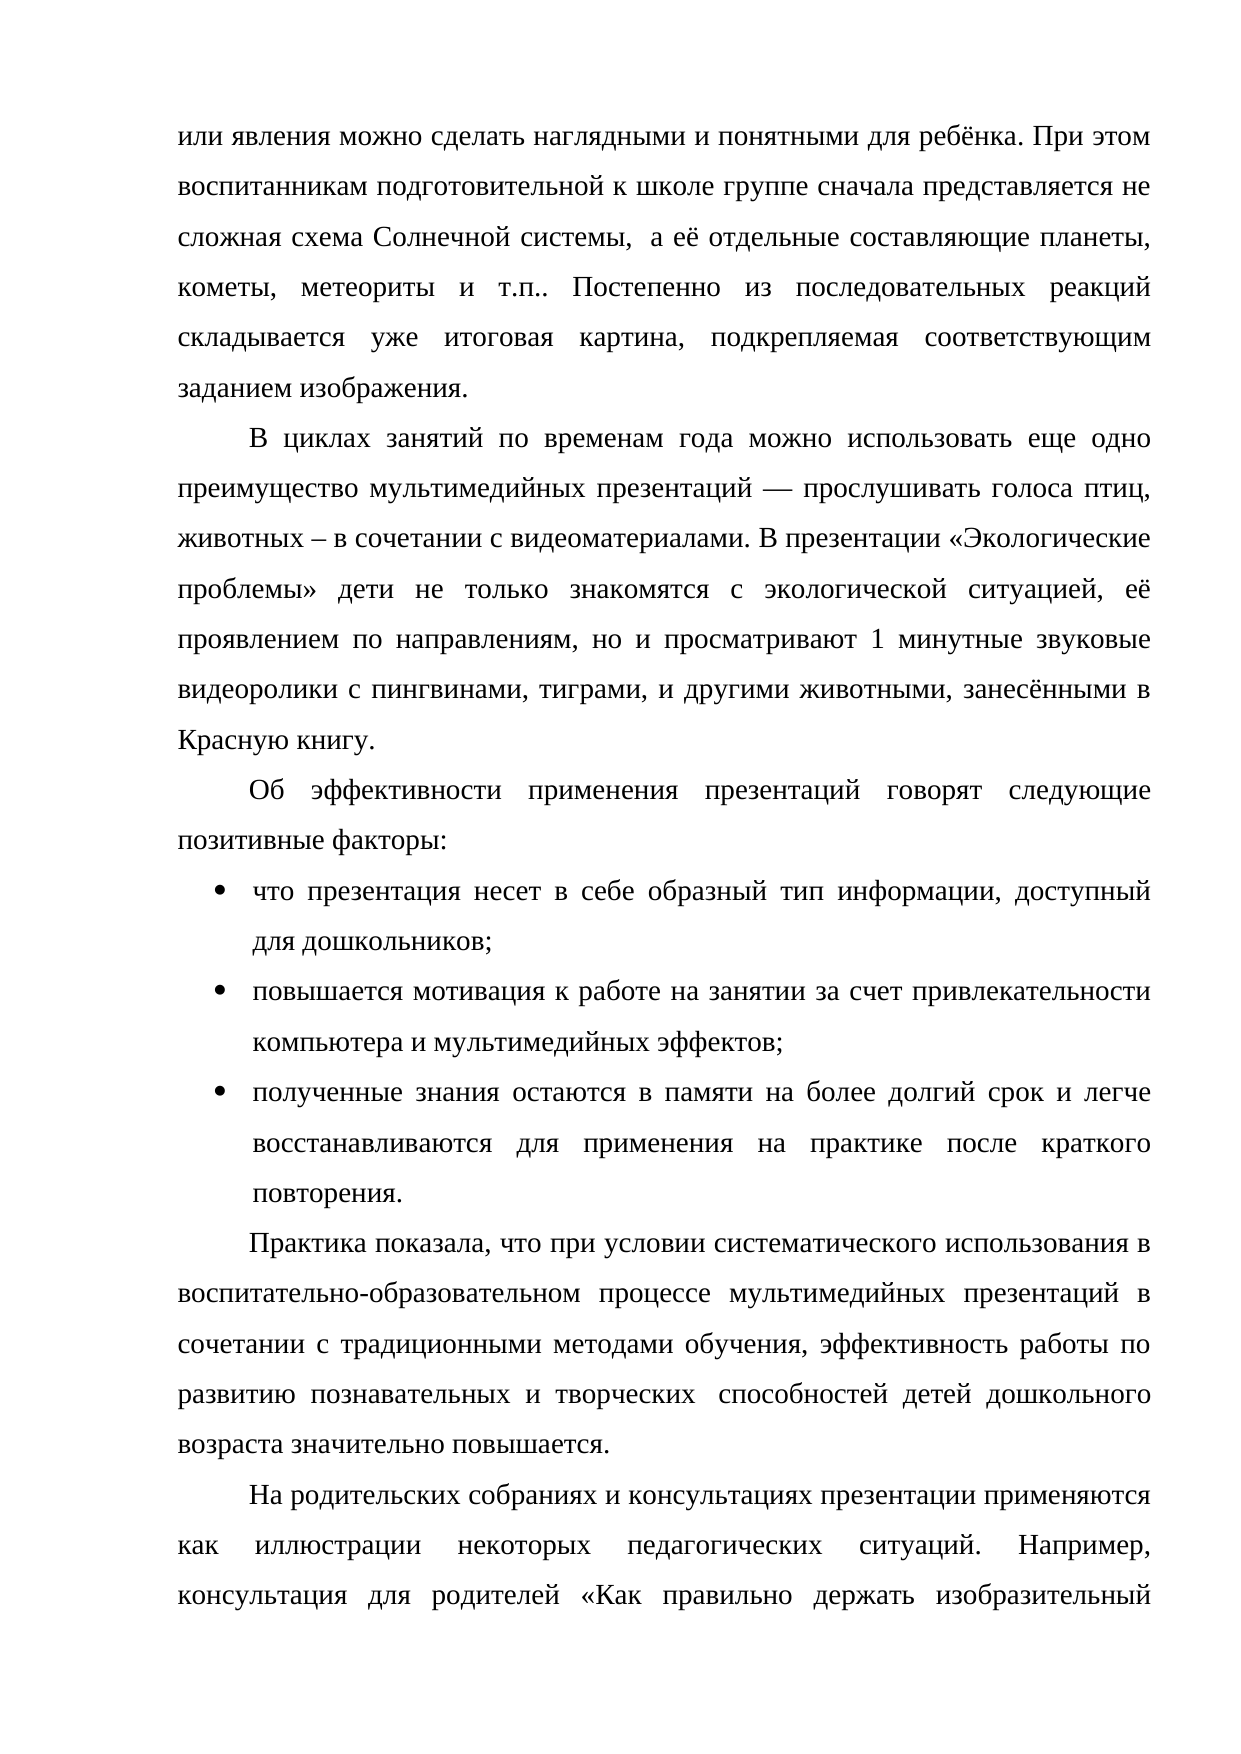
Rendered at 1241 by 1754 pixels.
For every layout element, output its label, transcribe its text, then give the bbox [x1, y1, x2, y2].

text Об эффективности применения презентаций говорят следующие позитивные факторы: [177, 772, 1152, 856]
text Практика показала, что при условии систематического использования в воспитательно-образовательном процессе мультимедийных презентаций в сочетании с традиционными методами обучения, эффективность работы по развитию познавательных и творческих способностей детей дошкольного возраста значительно повышается. [177, 1225, 1152, 1460]
list повышается мотивация к работе на занятии за счет привлекательности компьютера и мультимедийных эффектов; [215, 973, 1152, 1057]
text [177, 1477, 1152, 1611]
list полученные знания остаются в памяти на более долгий срок и легче восстанавливаются для применения на практике после краткого повторения. [215, 1074, 1152, 1208]
list что презентация несет в себе образный тип информации, доступный для дошкольников; [215, 873, 1152, 957]
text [177, 118, 1152, 403]
text В циклах занятий по временам года можно использовать еще одно преимущество мультимедийных презентаций — прослушивать голоса птиц, животных – в сочетании с видеоматериалами. В презентации «Экологические проблемы» дети не только знакомятся с экологической ситуацией, её проявлением по направлениям, но и просматривают 1 минутные звуковые видеоролики с пингвинами, тиграми, и другими животными, занесёнными в Красную книгу. [177, 420, 1152, 755]
